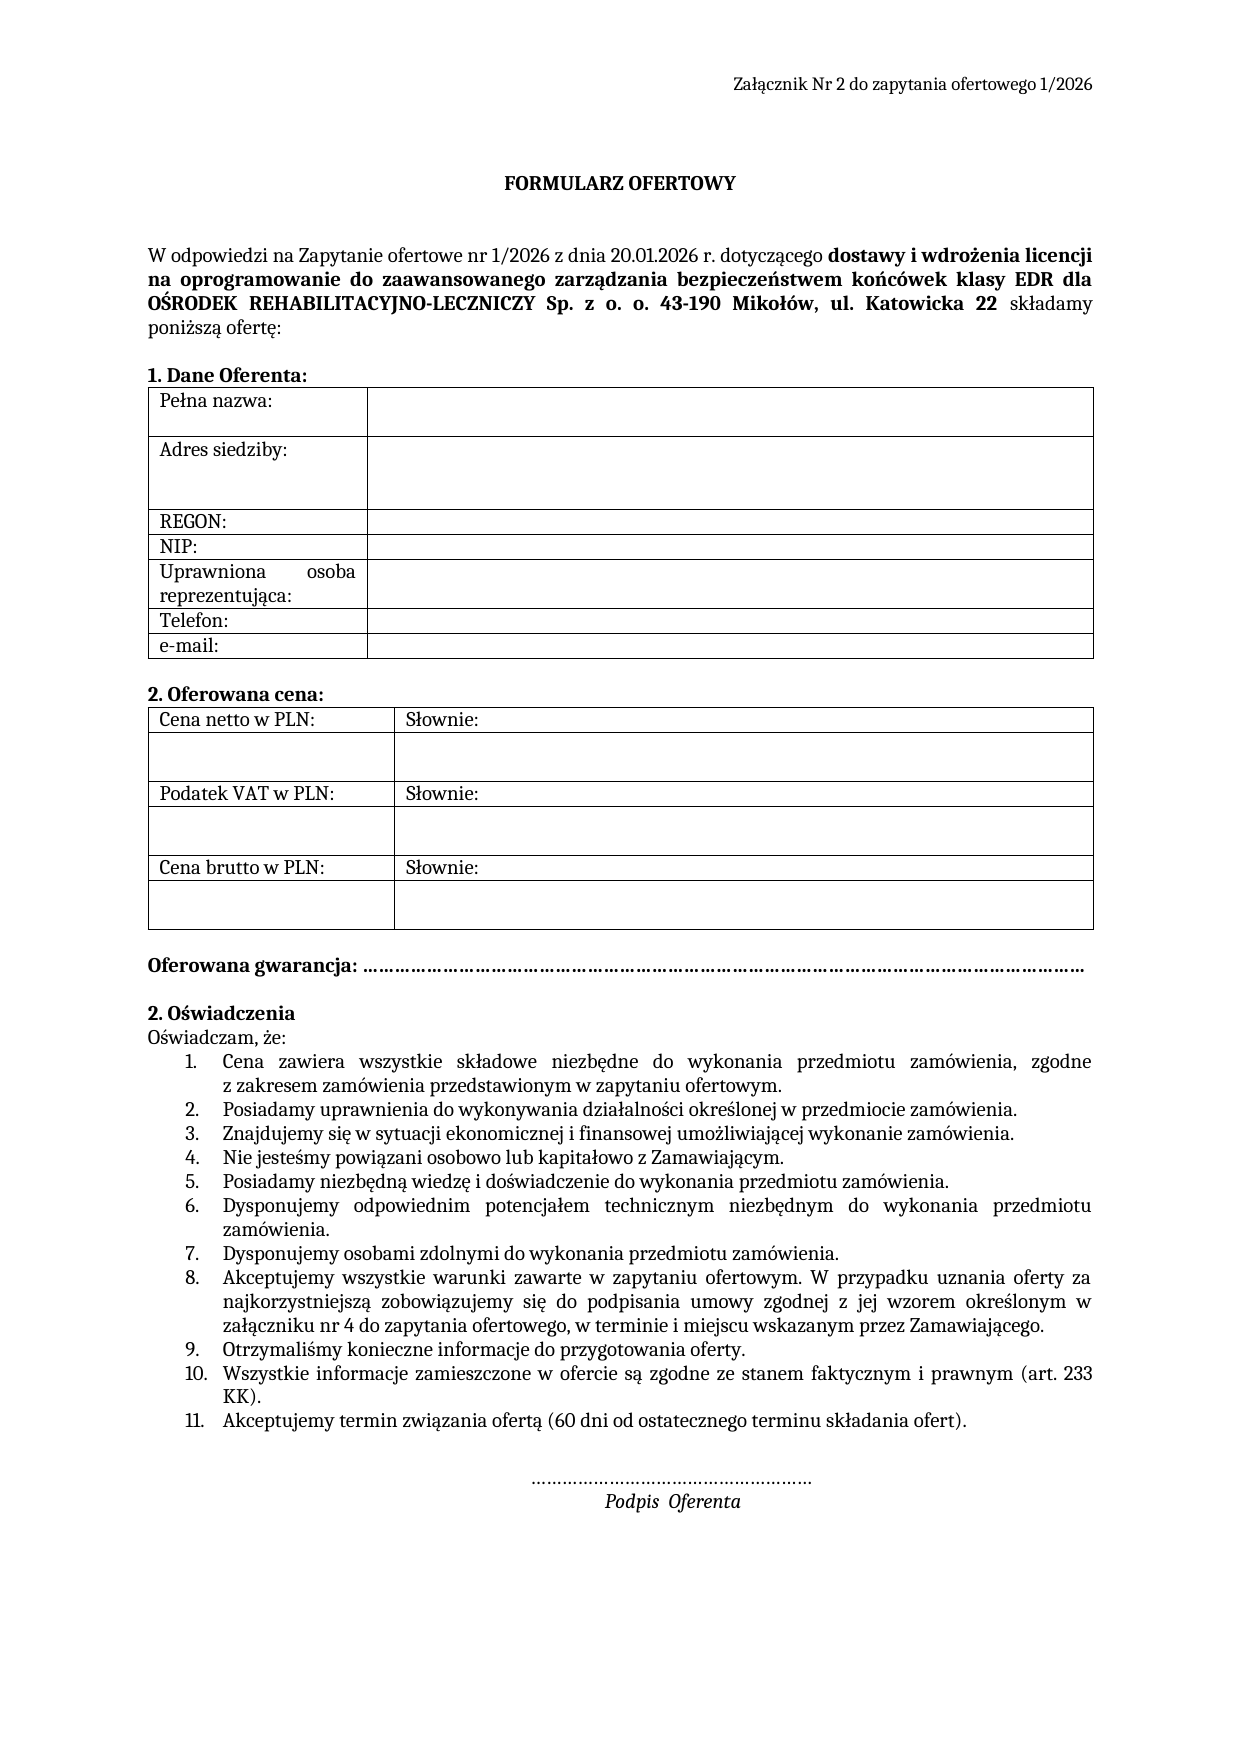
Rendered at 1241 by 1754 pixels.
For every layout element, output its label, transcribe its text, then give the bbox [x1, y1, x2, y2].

text Oferowana gwarancja: ……………………………………………………………………………………………………………………… [148, 954, 1097, 978]
text Oświadczam, że: [148, 1026, 1097, 1050]
list Akceptujemy termin związania ofertą (60 dni od ostatecznego terminu składania ofert). [185, 1409, 1093, 1433]
text 1. Dane Oferenta: [148, 363, 1097, 387]
table_header Pełna nazwa: [149, 388, 367, 436]
table_cell Słownie: [395, 782, 1093, 806]
table_cell Telefon: [149, 609, 367, 633]
list Posiadamy niezbędną wiedzę i doświadczenie do wykonania przedmiotu zamówienia. [185, 1169, 1093, 1193]
table_cell [395, 733, 1093, 781]
table_cell e-mail: [149, 634, 367, 658]
table_header Cena netto w PLN: [149, 708, 394, 732]
table_cell [149, 807, 394, 855]
list Wszystkie informacje zamieszczone w ofercie są zgodne ze stanem faktycznym i prawnym (art. 233 KK). [185, 1361, 1093, 1409]
table_cell [149, 881, 394, 929]
list Posiadamy uprawnienia do wykonywania działalności określonej w przedmiocie zamówienia. [185, 1098, 1093, 1122]
list Dysponujemy osobami zdolnymi do wykonania przedmiotu zamówienia. [185, 1241, 1093, 1265]
table_cell Adres siedziby: [149, 437, 367, 509]
text W odpowiedzi na Zapytanie ofertowe nr 1/2026 z dnia 20.01.2026 r. dotyczącego dostawy i wdrożenia licencji na oprogramowanie do zaawansowanego zarządzania bezpieczeństwem końcówek klasy EDR dla OŚRODEK REHABILITACYJNO-LECZNICZY Sp. z o. o. 43-190 Mikołów, ul. Katowicka 22 składamy poniższą ofertę: [148, 243, 1093, 339]
table_cell Słownie: [395, 856, 1093, 880]
table_header Słownie: [395, 708, 1093, 732]
table_cell [368, 560, 1093, 608]
table_cell [368, 510, 1093, 534]
list Dysponujemy odpowiednim potencjałem technicznym niezbędnym do wykonania przedmiotu zamówienia. [185, 1193, 1093, 1241]
table_cell Podpis Oferenta [519, 1490, 829, 1513]
list Akceptujemy wszystkie warunki zawarte w zapytaniu ofertowym. W przypadku uznania oferty za najkorzystniejszą zobowiązujemy się do podpisania umowy zgodnej z jej wzorem określonym w załączniku nr 4 do zapytania ofertowego, w terminie i miejscu wskazanym przez Zamawiającego. [185, 1265, 1093, 1337]
table_cell [368, 634, 1093, 658]
list Nie jesteśmy powiązani osobowo lub kapitałowo z Zamawiającym. [185, 1146, 1093, 1169]
table_cell Uprawniona osoba reprezentująca: [149, 560, 367, 608]
table_cell [395, 881, 1093, 929]
table_cell Podatek VAT w PLN: [149, 782, 394, 806]
table_cell [395, 807, 1093, 855]
text 2. Oświadczenia [148, 1002, 1097, 1026]
list Cena zawiera wszystkie składowe niezbędne do wykonania przedmiotu zamówienia, zgodne z zakresem zamówienia przedstawionym w zapytaniu ofertowym. [185, 1050, 1093, 1098]
table_header ……………………………………………… [519, 1466, 829, 1489]
table_cell [368, 535, 1093, 559]
table_cell REGON: [149, 510, 367, 534]
list Otrzymaliśmy konieczne informacje do przygotowania oferty. [185, 1337, 1093, 1361]
table_cell [149, 733, 394, 781]
table_cell [368, 437, 1093, 509]
table_cell Cena brutto w PLN: [149, 856, 394, 880]
table_cell [368, 609, 1093, 633]
table_header [368, 388, 1093, 436]
text 2. Oferowana cena: [148, 683, 1093, 707]
text FORMULARZ OFERTOWY [148, 172, 1093, 196]
table_cell NIP: [149, 535, 367, 559]
list Znajdujemy się w sytuacji ekonomicznej i finansowej umożliwiającej wykonanie zamówienia. [185, 1122, 1093, 1146]
